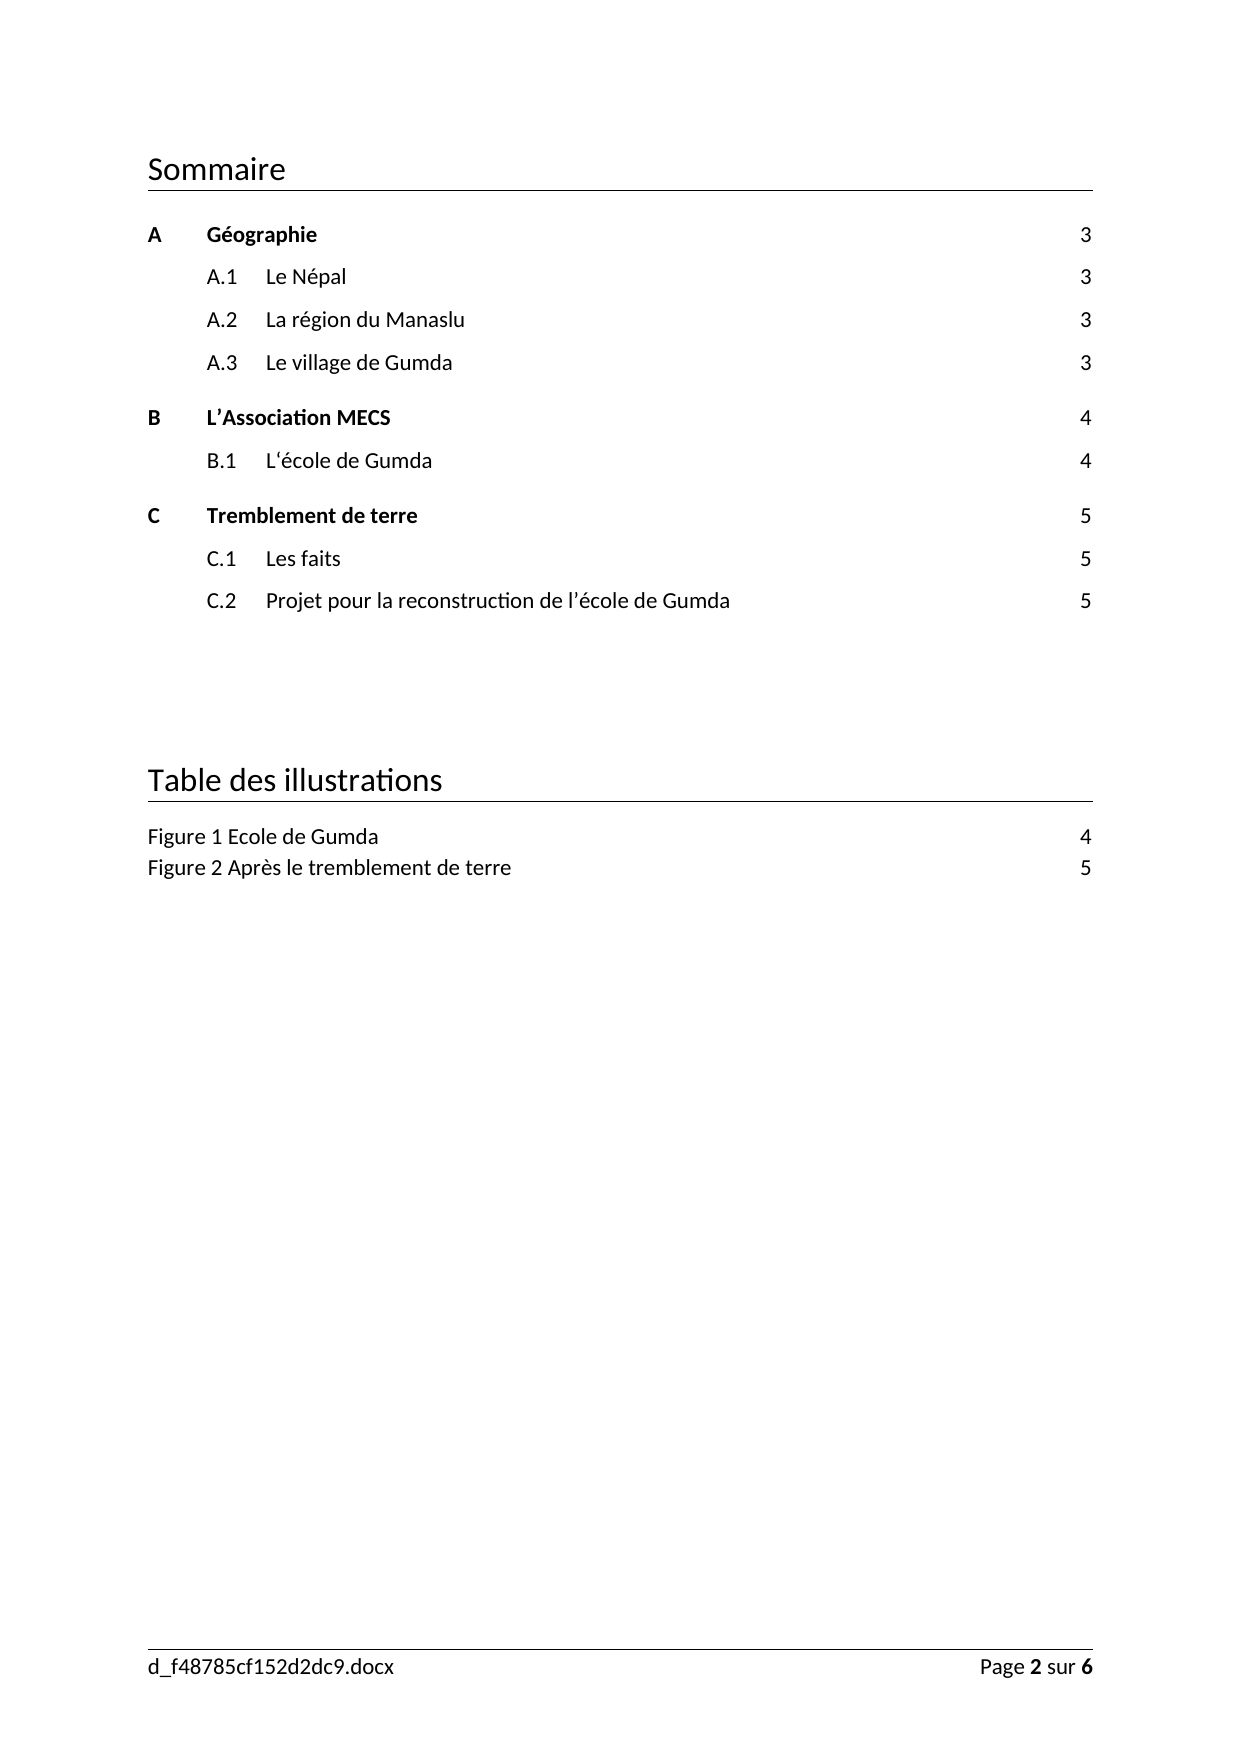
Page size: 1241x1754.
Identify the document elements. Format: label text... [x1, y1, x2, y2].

text B.1 L‘école de Gumda 4 [207, 446, 1093, 474]
text Table des illustrations [148, 759, 1093, 801]
text Figure 2 Après le tremblement de terre 5 [148, 853, 1093, 881]
text A.1 Le Népal 3 [207, 262, 1093, 290]
text A.3 Le village de Gumda 3 [207, 348, 1093, 376]
text B L’Association MECS 4 [148, 403, 1093, 431]
text C Tremblement de terre 5 [148, 501, 1093, 529]
text Sommaire [148, 148, 1093, 190]
text A.2 La région du Manaslu 3 [207, 305, 1093, 333]
text A Géographie 3 [148, 220, 1093, 248]
text C.1 Les faits 5 [207, 544, 1093, 572]
text C.2 Projet pour la reconstruction de l’école de Gumda 5 [207, 586, 1093, 614]
text Figure 1 Ecole de Gumda 4 [148, 822, 1093, 850]
